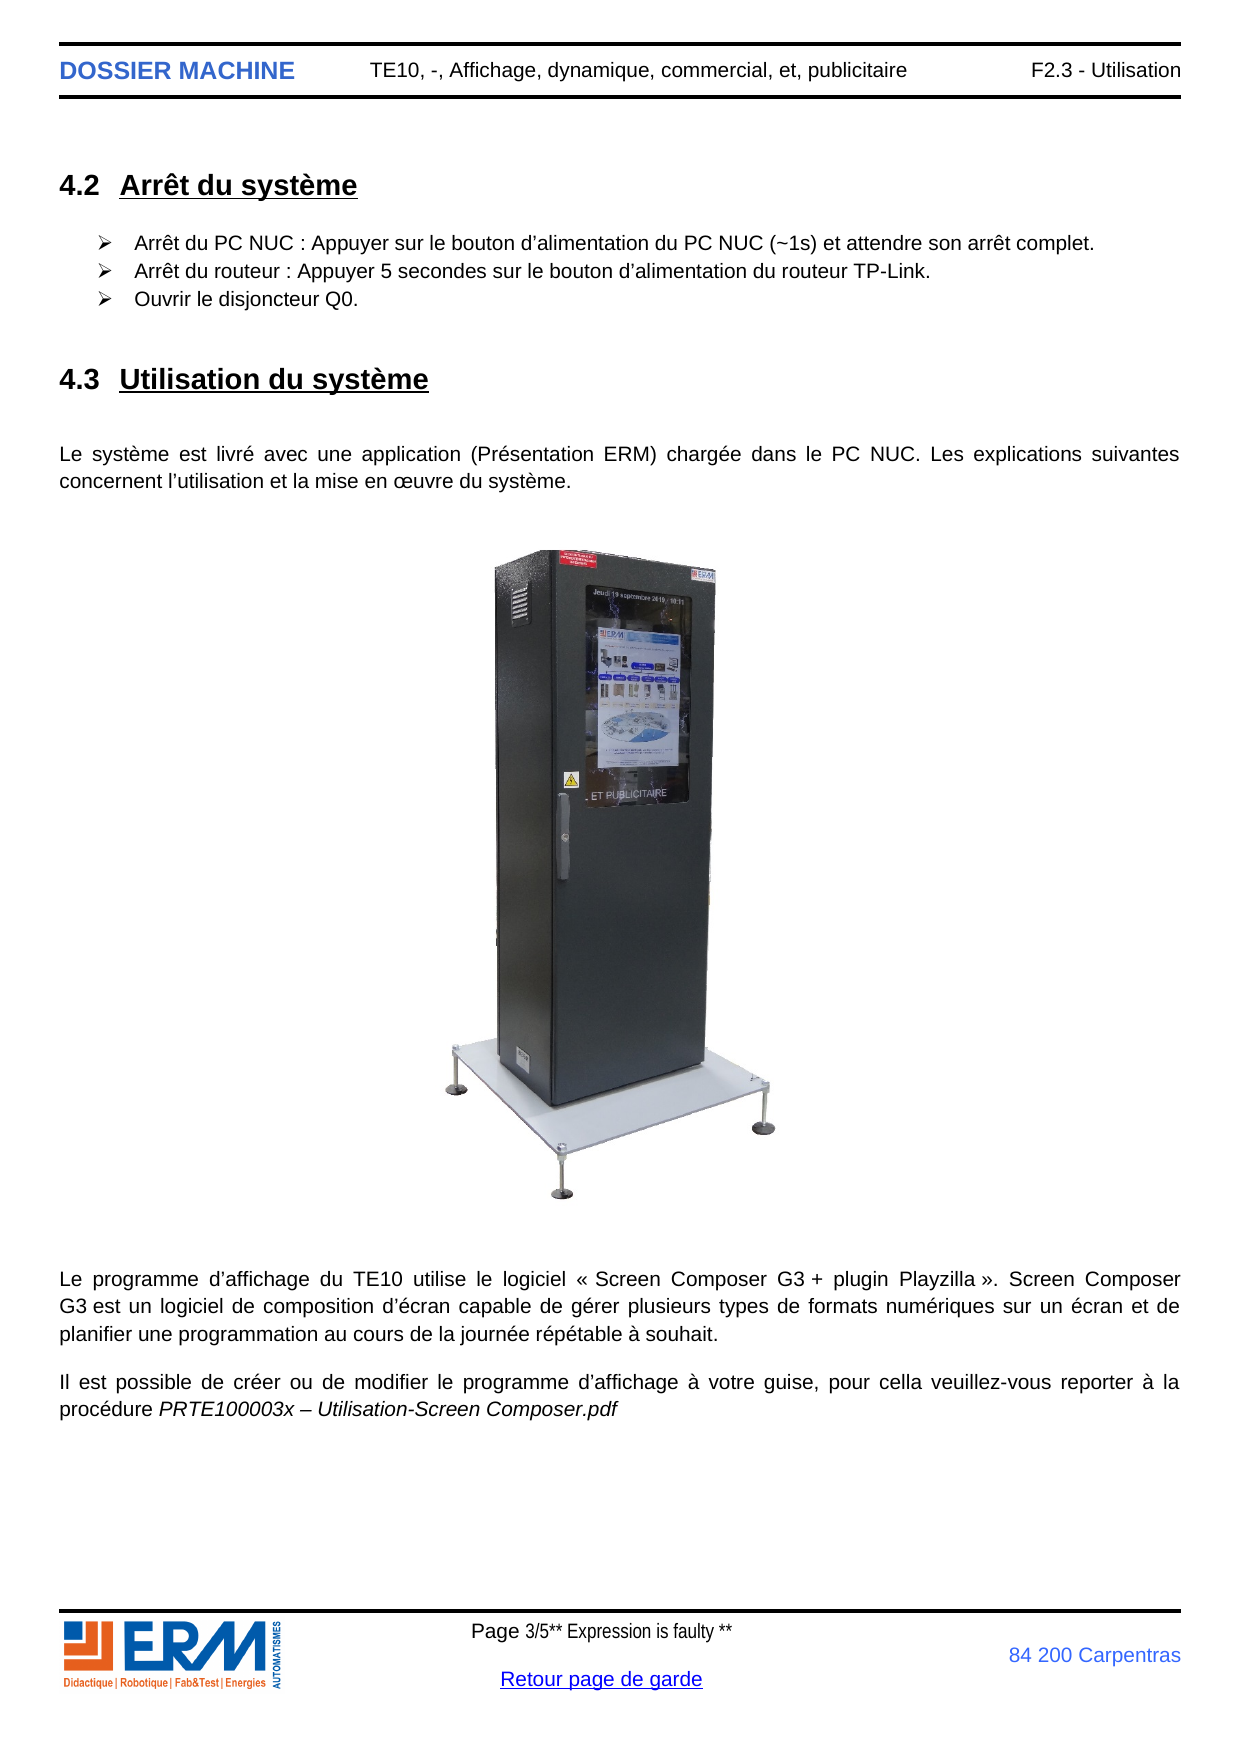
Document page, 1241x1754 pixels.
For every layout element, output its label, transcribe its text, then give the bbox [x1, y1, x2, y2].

text Le système est livré avec une application (Présentation ERM) chargée dans le PC NUC. Les explications suivantes concernent l’utilisation et la mise en œuvre du système. [59, 442, 1181, 493]
text Il est possible de créer ou de modifier le programme d’affichage à votre guise, pour cella veuillez-vous reporter à la procédure PRTE100003x – Utilisation-Screen Composer.pdf [59, 1370, 1181, 1421]
list Arrêt du routeur : Appuyer 5 secondes sur le bouton d’alimentation du routeur TP-Link. [97, 259, 1181, 283]
text Le programme d’affichage du TE10 utilise le logiciel « Screen Composer G3 + plugin Playzilla ». Screen Composer G3 est un logiciel de composition d’écran capable de gérer plusieurs types de formats numériques sur un écran et de planifier une programmation au cours de la journée répétable à souhait. [59, 1266, 1181, 1345]
subtitle Arrêt du système [59, 168, 1181, 202]
list Arrêt du PC NUC : Appuyer sur le bouton d’alimentation du PC NUC (~1s) et attendre son arrêt complet. [97, 231, 1181, 255]
list Ouvrir le disjoncteur Q0. [97, 286, 1181, 310]
picture [402, 517, 977, 1242]
subtitle Utilisation du système [59, 362, 1181, 396]
